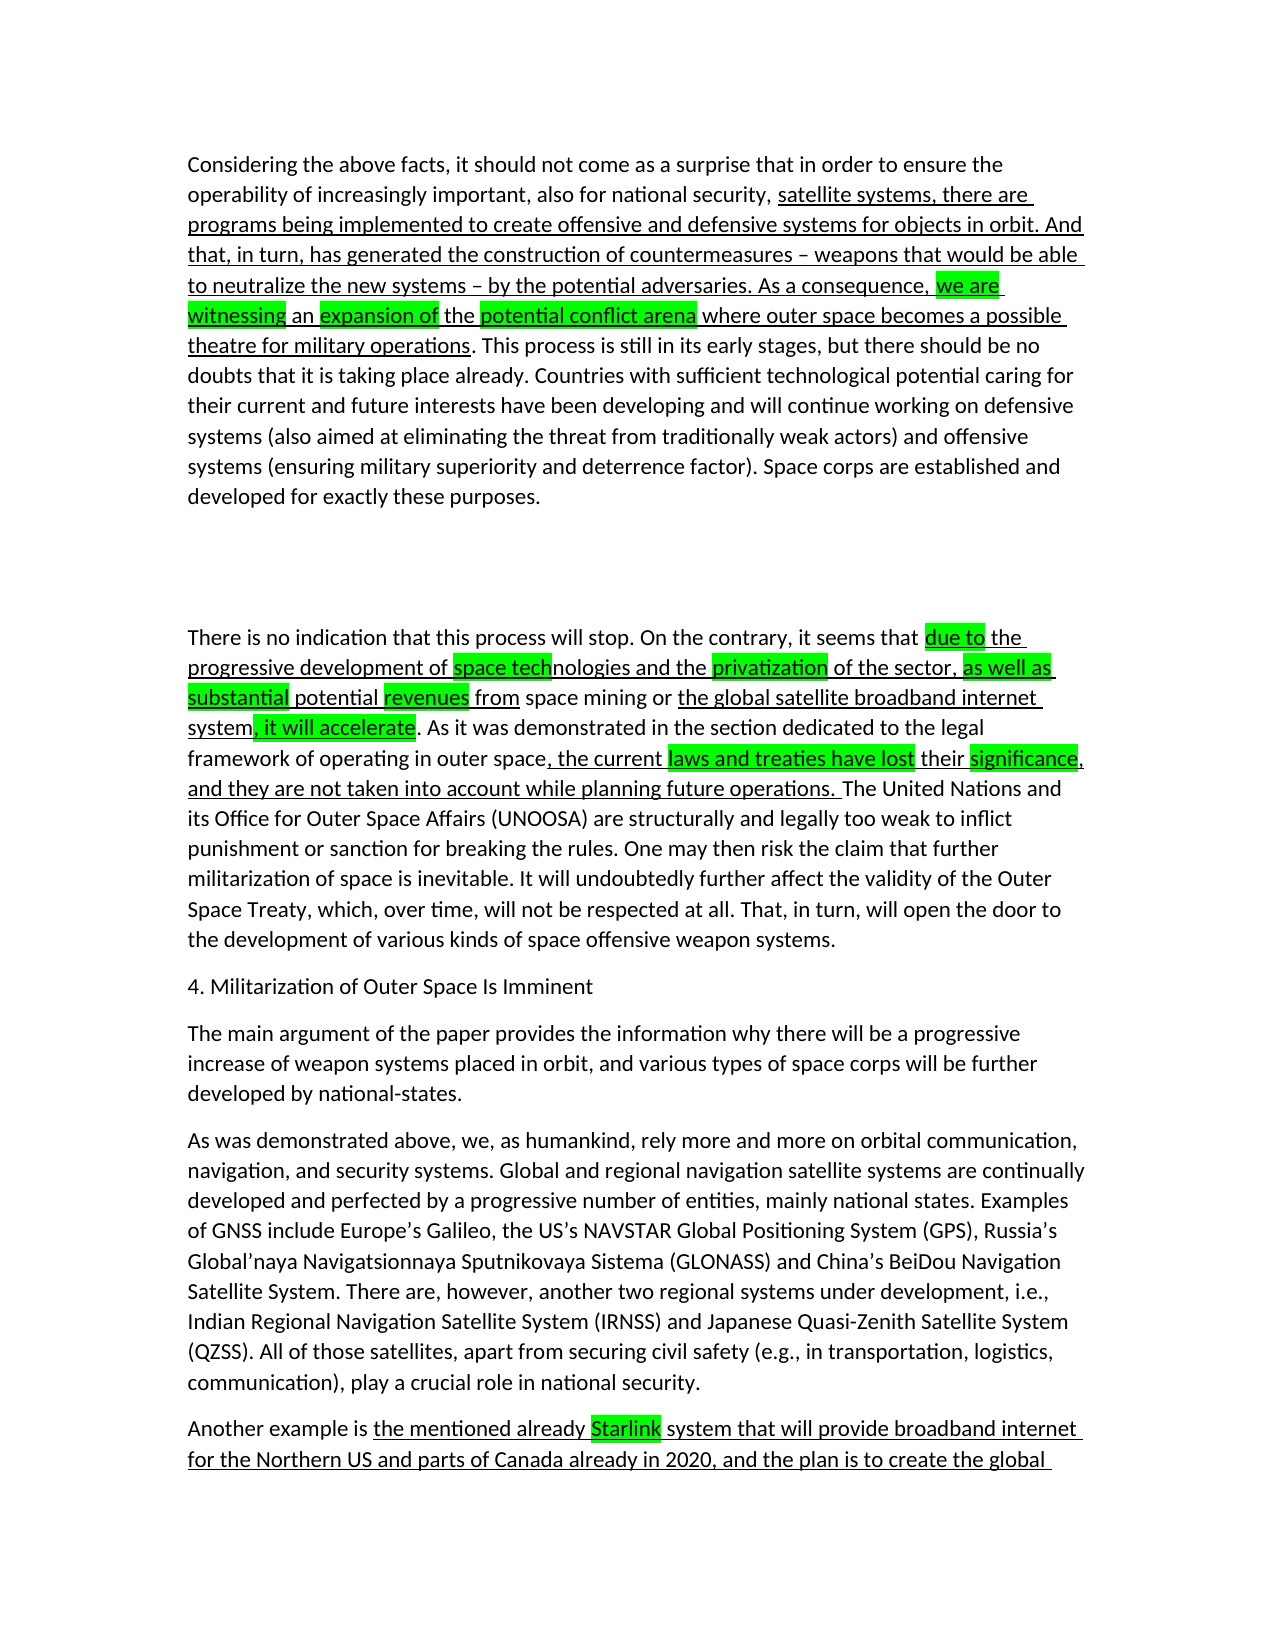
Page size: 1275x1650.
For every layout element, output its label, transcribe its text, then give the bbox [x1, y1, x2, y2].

text As was demonstrated above, we, as humankind, rely more and more on orbital communication, navigation, and security systems. Global and regional navigation satellite systems are continually developed and perfected by a progressive number of entities, mainly national states. Examples of GNSS include Europe’s Galileo, the US’s NAVSTAR Global Positioning System (GPS), Russia’s Global’naya Navigatsionnaya Sputnikovaya Sistema (GLONASS) and China’s BeiDou Navigation Satellite System. There are, however, another two regional systems under development, i.e., Indian Regional Navigation Satellite System (IRNSS) and Japanese Quasi-Zenith Satellite System (QZSS). All of those satellites, apart from securing civil safety (e.g., in transportation, logistics, communication), play a crucial role in national security. [187, 1126, 1087, 1396]
text 4. Militarization of Outer Space Is Imminent [187, 972, 1087, 1000]
text The main argument of the paper provides the information why there will be a progressive increase of weapon systems placed in orbit, and various types of space corps will be further developed by national-states. [187, 1019, 1087, 1107]
text There is no indication that this process will stop. On the contrary, it seems that due to the progressive development of space technologies and the privatization of the sector, as well as substantial potential revenues from space mining or the global satellite broadband internet system, it will accelerate. As it was demonstrated in the section dedicated to the legal framework of operating in outer space, the current laws and treaties have lost their significance, and they are not taken into account while planning future operations. The United Nations and its Office for Outer Space Affairs (UNOOSA) are structurally and legally too weak to inflict punishment or sanction for breaking the rules. One may then risk the claim that further militarization of space is inevitable. It will undoubtedly further affect the validity of the Outer Space Treaty, which, over time, will not be respected at all. That, in turn, will open the door to the development of various kinds of space offensive weapon systems. [187, 623, 1087, 953]
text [187, 1414, 1087, 1473]
text Considering the above facts, it should not come as a surprise that in order to ensure the operability of increasingly important, also for national security, satellite systems, there are programs being implemented to create offensive and defensive systems for objects in orbit. And that, in turn, has generated the construction of countermeasures – weapons that would be able to neutralize the new systems – by the potential adversaries. As a consequence, we are witnessing an expansion of the potential conflict arena where outer space becomes a possible theatre for military operations. This process is still in its early stages, but there should be no doubts that it is taking place already. Countries with sufficient technological potential caring for their current and future interests have been developing and will continue working on defensive systems (also aimed at eliminating the threat from traditionally weak actors) and offensive systems (ensuring military superiority and deterrence factor). Space corps are established and developed for exactly these purposes. [187, 150, 1087, 510]
